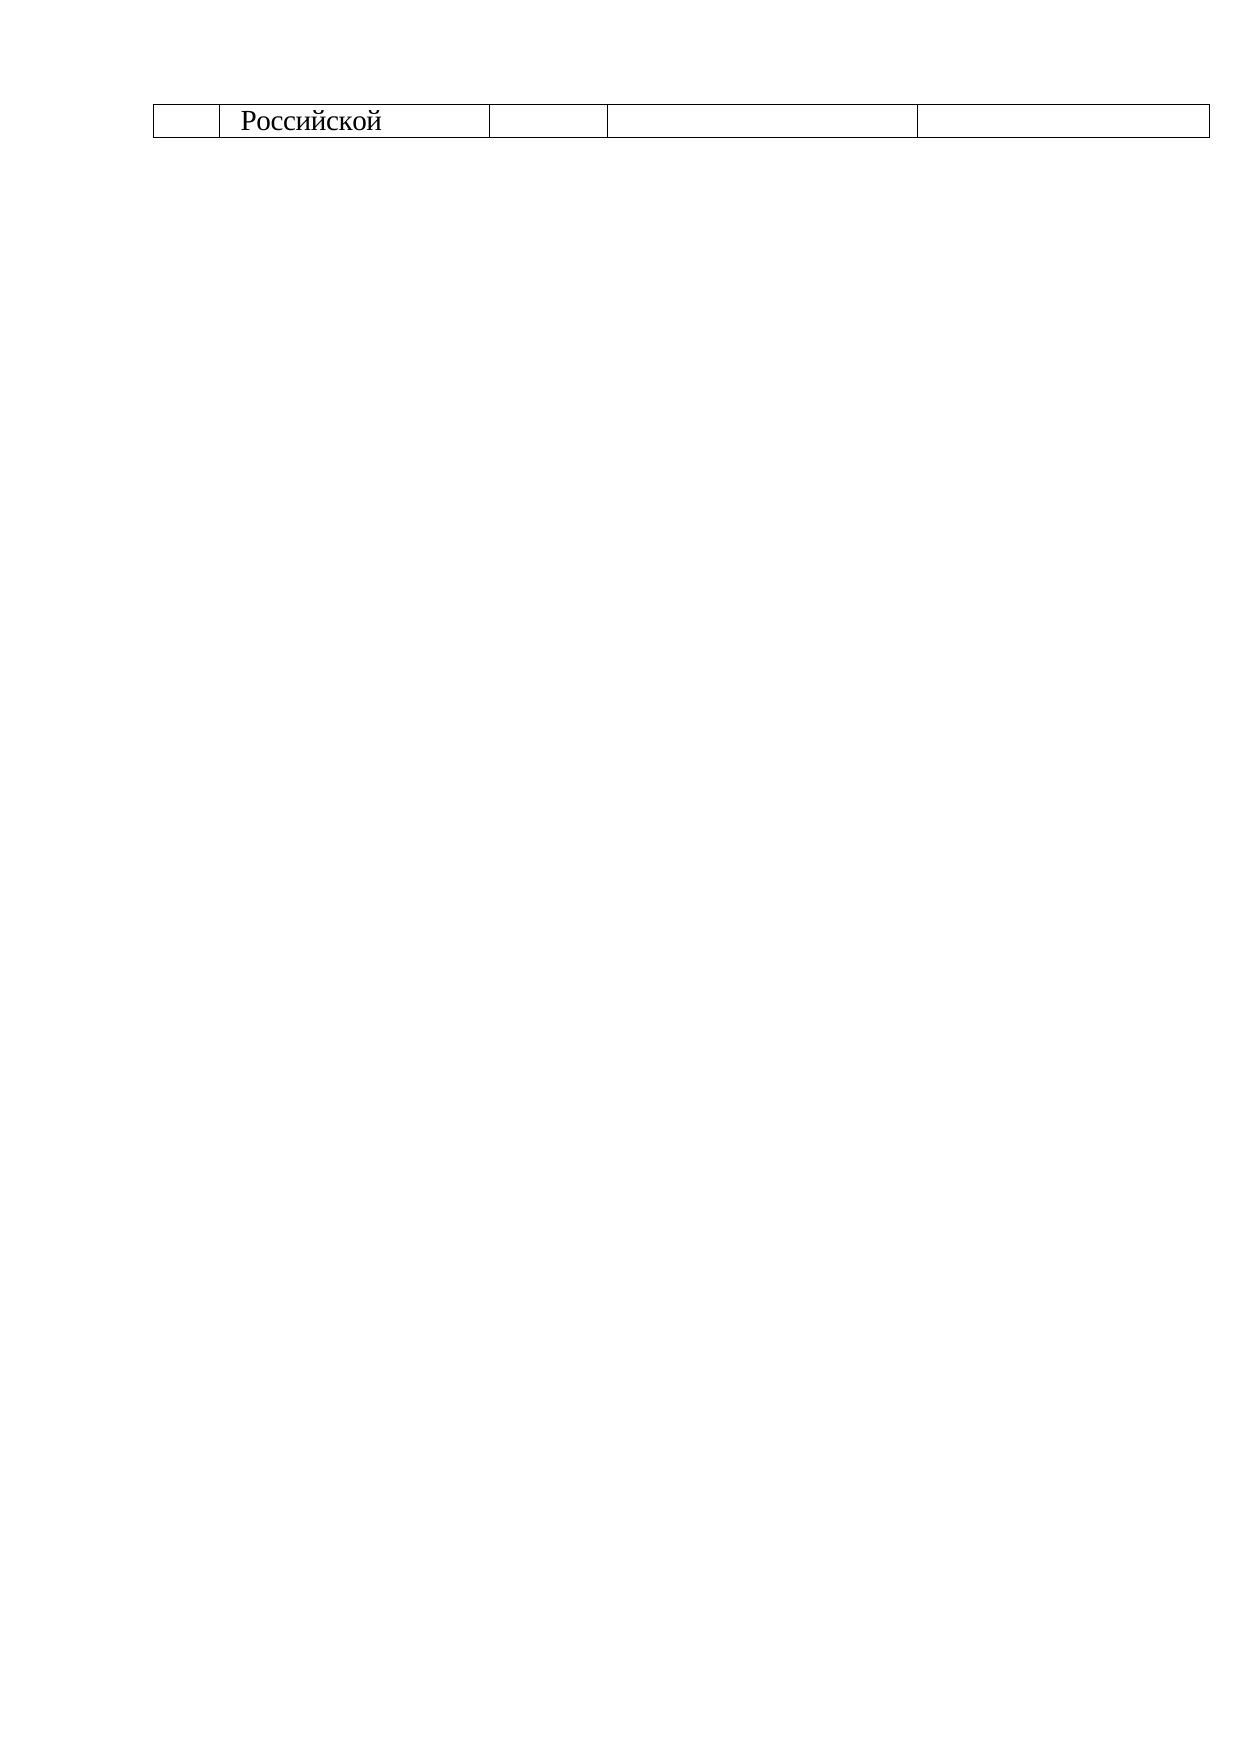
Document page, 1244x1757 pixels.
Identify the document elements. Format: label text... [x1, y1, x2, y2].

table_cell 2.5 [154, 105, 219, 137]
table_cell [220, 105, 489, 137]
table_cell 4 [490, 105, 607, 137]
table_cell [608, 105, 917, 137]
